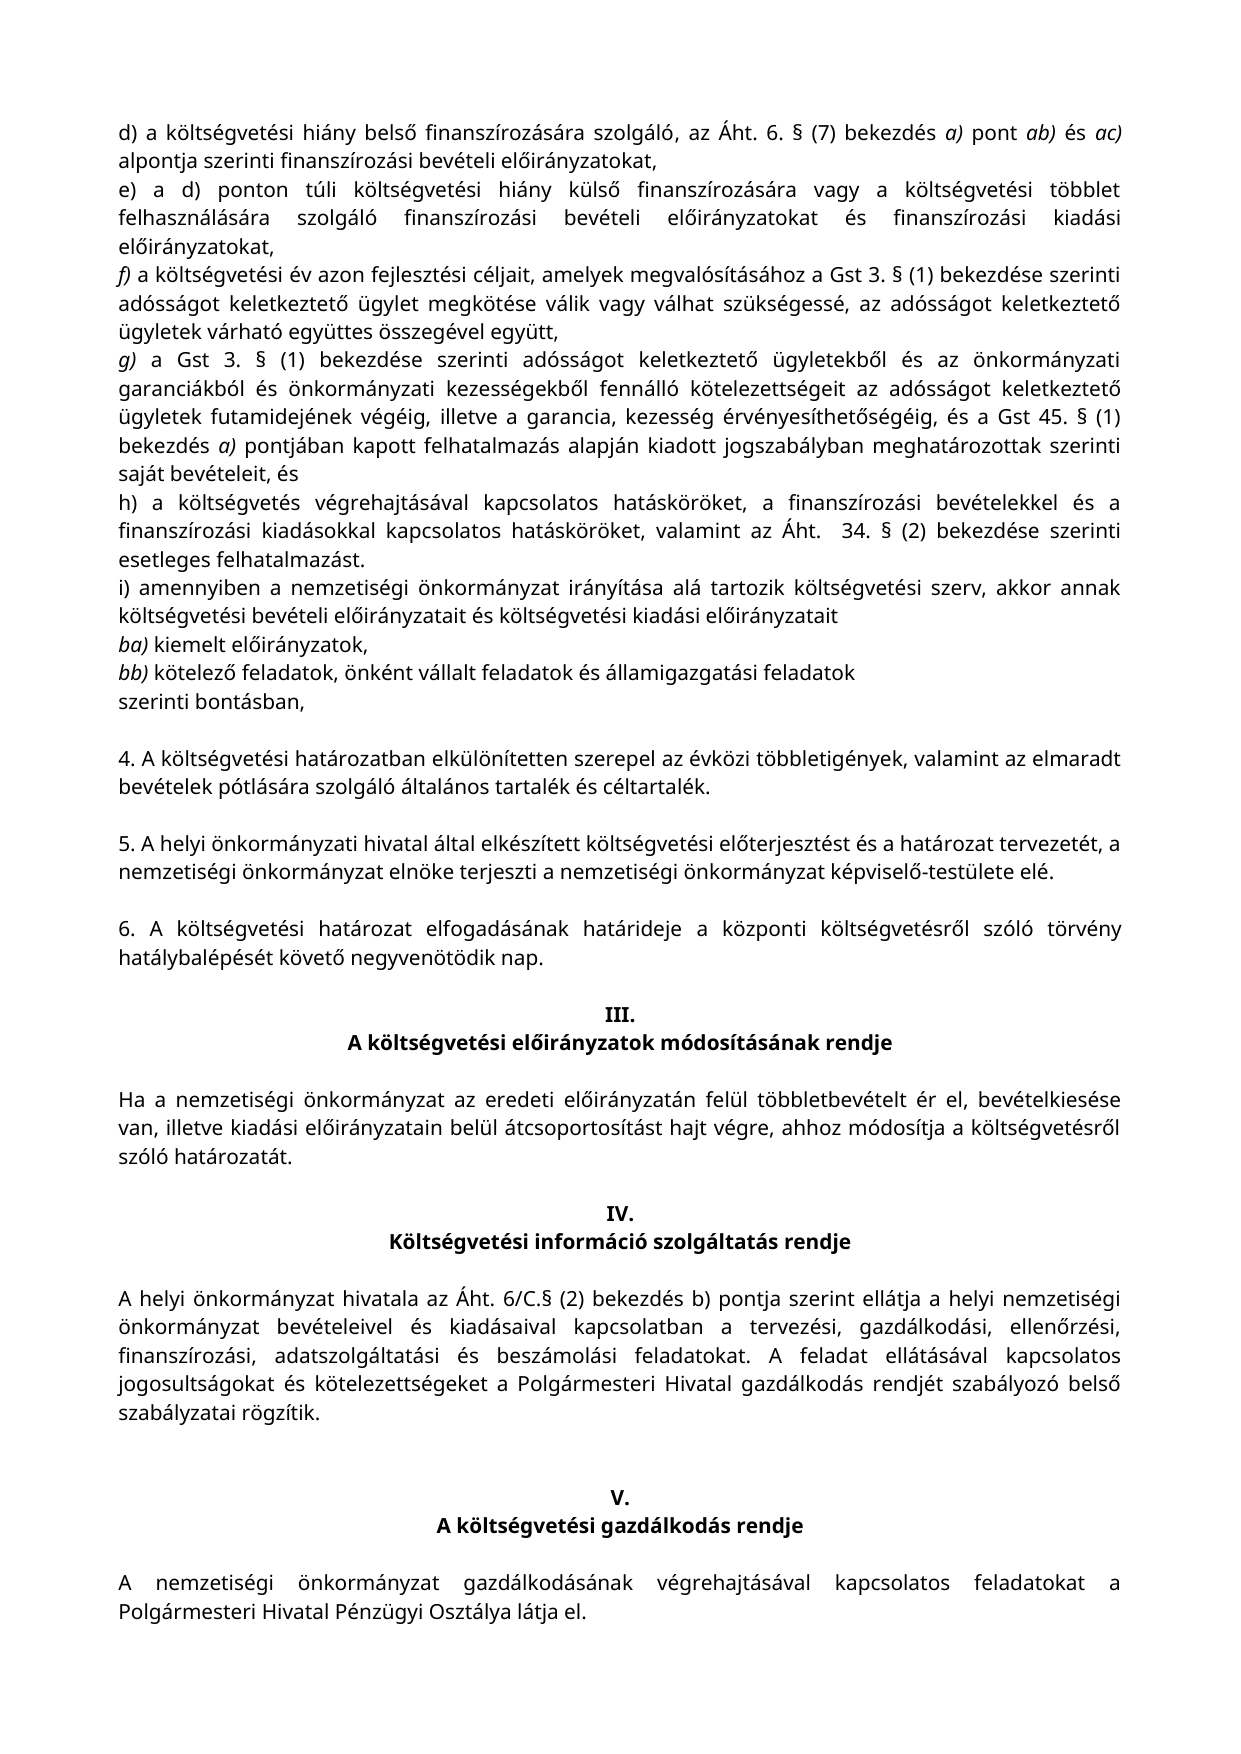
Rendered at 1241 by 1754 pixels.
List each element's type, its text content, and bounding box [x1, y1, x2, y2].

text bb) kötelező feladatok, önként vállalt feladatok és államigazgatási feladatok [118, 658, 1122, 687]
text III. [118, 1000, 1122, 1028]
text h) a költségvetés végrehajtásával kapcsolatos hatásköröket, a finanszírozási bevételekkel és a finanszírozási kiadásokkal kapcsolatos hatásköröket, valamint az Áht. 34. § (2) bekezdése szerinti esetleges felhatalmazást. [118, 488, 1122, 573]
text A költségvetési gazdálkodás rendje [118, 1512, 1122, 1540]
text 6. A költségvetési határozat elfogadásának határideje a központi költségvetésről szóló törvény hatálybalépését követő negyvenötödik nap. [118, 914, 1122, 971]
text Ha a nemzetiségi önkormányzat az eredeti előirányzatán felül többletbevételt ér el, bevételkiesése van, illetve kiadási előirányzatain belül átcsoportosítást hajt végre, ahhoz módosítja a költségvetésről szóló határozatát. [118, 1085, 1122, 1170]
text Költségvetési információ szolgáltatás rendje [118, 1227, 1122, 1256]
text e) a d) ponton túli költségvetési hiány külső finanszírozására vagy a költségvetési többlet felhasználására szolgáló finanszírozási bevételi előirányzatokat és finanszírozási kiadási előirányzatokat, [118, 175, 1122, 260]
text f) a költségvetési év azon fejlesztési céljait, amelyek megvalósításához a Gst 3. § (1) bekezdése szerinti adósságot keletkeztető ügylet megkötése válik vagy válhat szükségessé, az adósságot keletkeztető ügyletek várható együttes összegével együtt, [118, 260, 1122, 346]
text g) a Gst 3. § (1) bekezdése szerinti adósságot keletkeztető ügyletekből és az önkormányzati garanciákból és önkormányzati kezességekből fennálló kötelezettségeit az adósságot keletkeztető ügyletek futamidejének végéig, illetve a garancia, kezesség érvényesíthetőségéig, és a Gst 45. § (1) bekezdés a) pontjában kapott felhatalmazás alapján kiadott jogszabályban meghatározottak szerinti saját bevételeit, és [118, 346, 1122, 488]
text 5. A helyi önkormányzati hivatal által elkészített költségvetési előterjesztést és a határozat tervezetét, a nemzetiségi önkormányzat elnöke terjeszti a nemzetiségi önkormányzat képviselő-testülete elé. [118, 829, 1122, 886]
text IV. [118, 1199, 1122, 1227]
text d) a költségvetési hiány belső finanszírozására szolgáló, az Áht. 6. § (7) bekezdés a) pont ab) és ac) alpontja szerinti finanszírozási bevételi előirányzatokat, [118, 118, 1122, 175]
text A költségvetési előirányzatok módosításának rendje [118, 1028, 1122, 1057]
text i) amennyiben a nemzetiségi önkormányzat irányítása alá tartozik költségvetési szerv, akkor annak költségvetési bevételi előirányzatait és költségvetési kiadási előirányzatait [118, 573, 1122, 630]
text A helyi önkormányzat hivatala az Áht. 6/C.§ (2) bekezdés b) pontja szerint ellátja a helyi nemzetiségi önkormányzat bevételeivel és kiadásaival kapcsolatban a tervezési, gazdálkodási, ellenőrzési, finanszírozási, adatszolgáltatási és beszámolási feladatokat. A feladat ellátásával kapcsolatos jogosultságokat és kötelezettségeket a Polgármesteri Hivatal gazdálkodás rendjét szabályozó belső szabályzatai rögzítik. [118, 1284, 1122, 1426]
text ba) kiemelt előirányzatok, [118, 630, 1122, 658]
text V. [118, 1483, 1122, 1512]
text A nemzetiségi önkormányzat gazdálkodásának végrehajtásával kapcsolatos feladatokat a Polgármesteri Hivatal Pénzügyi Osztálya látja el. [118, 1568, 1122, 1625]
text 4. A költségvetési határozatban elkülönítetten szerepel az évközi többletigények, valamint az elmaradt bevételek pótlására szolgáló általános tartalék és céltartalék. [118, 744, 1122, 801]
text szerinti bontásban, [118, 687, 1122, 715]
